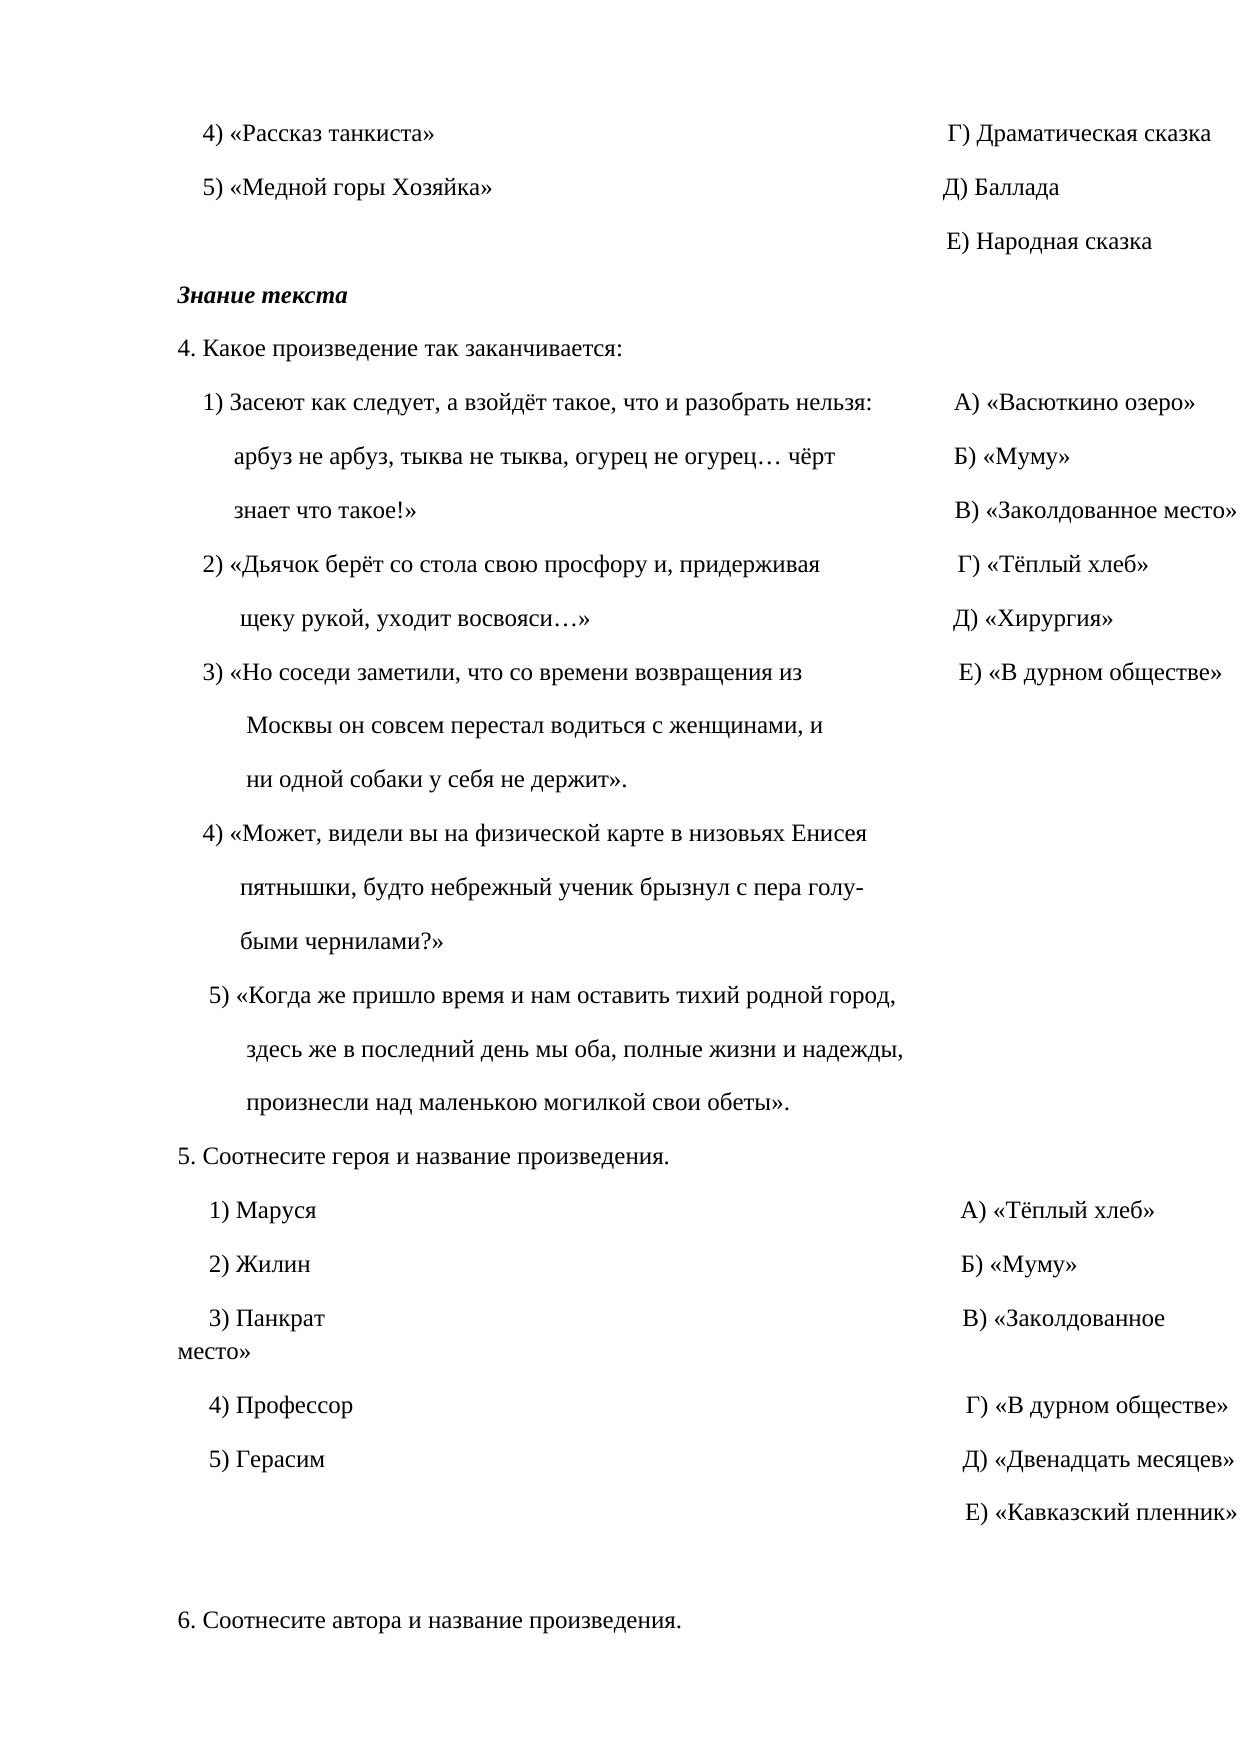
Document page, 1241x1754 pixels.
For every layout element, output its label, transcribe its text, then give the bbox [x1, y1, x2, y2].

text произнесли над маленькою могилкой свои обеты». [177, 1087, 1240, 1116]
text Знание текста [177, 280, 1240, 308]
text 5) Герасим Д) «Двенадцать месяцев» [177, 1444, 1240, 1472]
text 2) Жилин Б) «Муму» [177, 1249, 1240, 1278]
text 4) Профессор Г) «В дурном обществе» [177, 1390, 1240, 1418]
text 4. Какое произведение так заканчивается: [177, 333, 1240, 362]
text быми чернилами?» [177, 926, 1240, 955]
text 1) Засеют как следует, а взойдёт такое, что и разобрать нельзя: А) «Васюткино озеро» [177, 387, 1240, 416]
text ни одной собаки у себя не держит». [177, 764, 1240, 793]
text 4) «Может, видели вы на физической карте в низовьях Енисея [177, 818, 1240, 847]
text знает что такое!» В) «Заколдованное место» [177, 495, 1240, 524]
text арбуз не арбуз, тыква не тыква, огурец не огурец… чёрт Б) «Муму» [177, 441, 1240, 470]
text 5. Соотнесите героя и название произведения. [177, 1141, 1240, 1170]
text здесь же в последний день мы оба, полные жизни и надежды, [177, 1034, 1240, 1062]
text 5) «Медной горы Хозяйка» Д) Баллада [177, 172, 1240, 201]
text пятнышки, будто небрежный ученик брызнул с пера голу- [177, 872, 1240, 901]
text 6. Соотнесите автора и название произведения. [177, 1605, 1240, 1634]
text 3) «Но соседи заметили, что со времени возвращения из Е) «В дурном обществе» [177, 657, 1240, 685]
text щеку рукой, уходит восвояси…» Д) «Хирургия» [177, 603, 1240, 632]
text Москвы он совсем перестал водиться с женщинами, и [177, 711, 1240, 739]
text 4) «Рассказ танкиста» Г) Драматическая сказка [177, 118, 1240, 147]
text Е) «Кавказский пленник» [177, 1497, 1240, 1526]
text Е) Народная сказка [177, 226, 1240, 254]
text 5) «Когда же пришло время и нам оставить тихий родной город, [177, 980, 1240, 1008]
text 2) «Дьячок берёт со стола свою просфору и, придерживая Г) «Тёплый хлеб» [177, 549, 1240, 578]
text 1) Маруся А) «Тёплый хлеб» [177, 1195, 1240, 1224]
text 3) Панкрат В) «Заколдованное место» [177, 1303, 1240, 1365]
